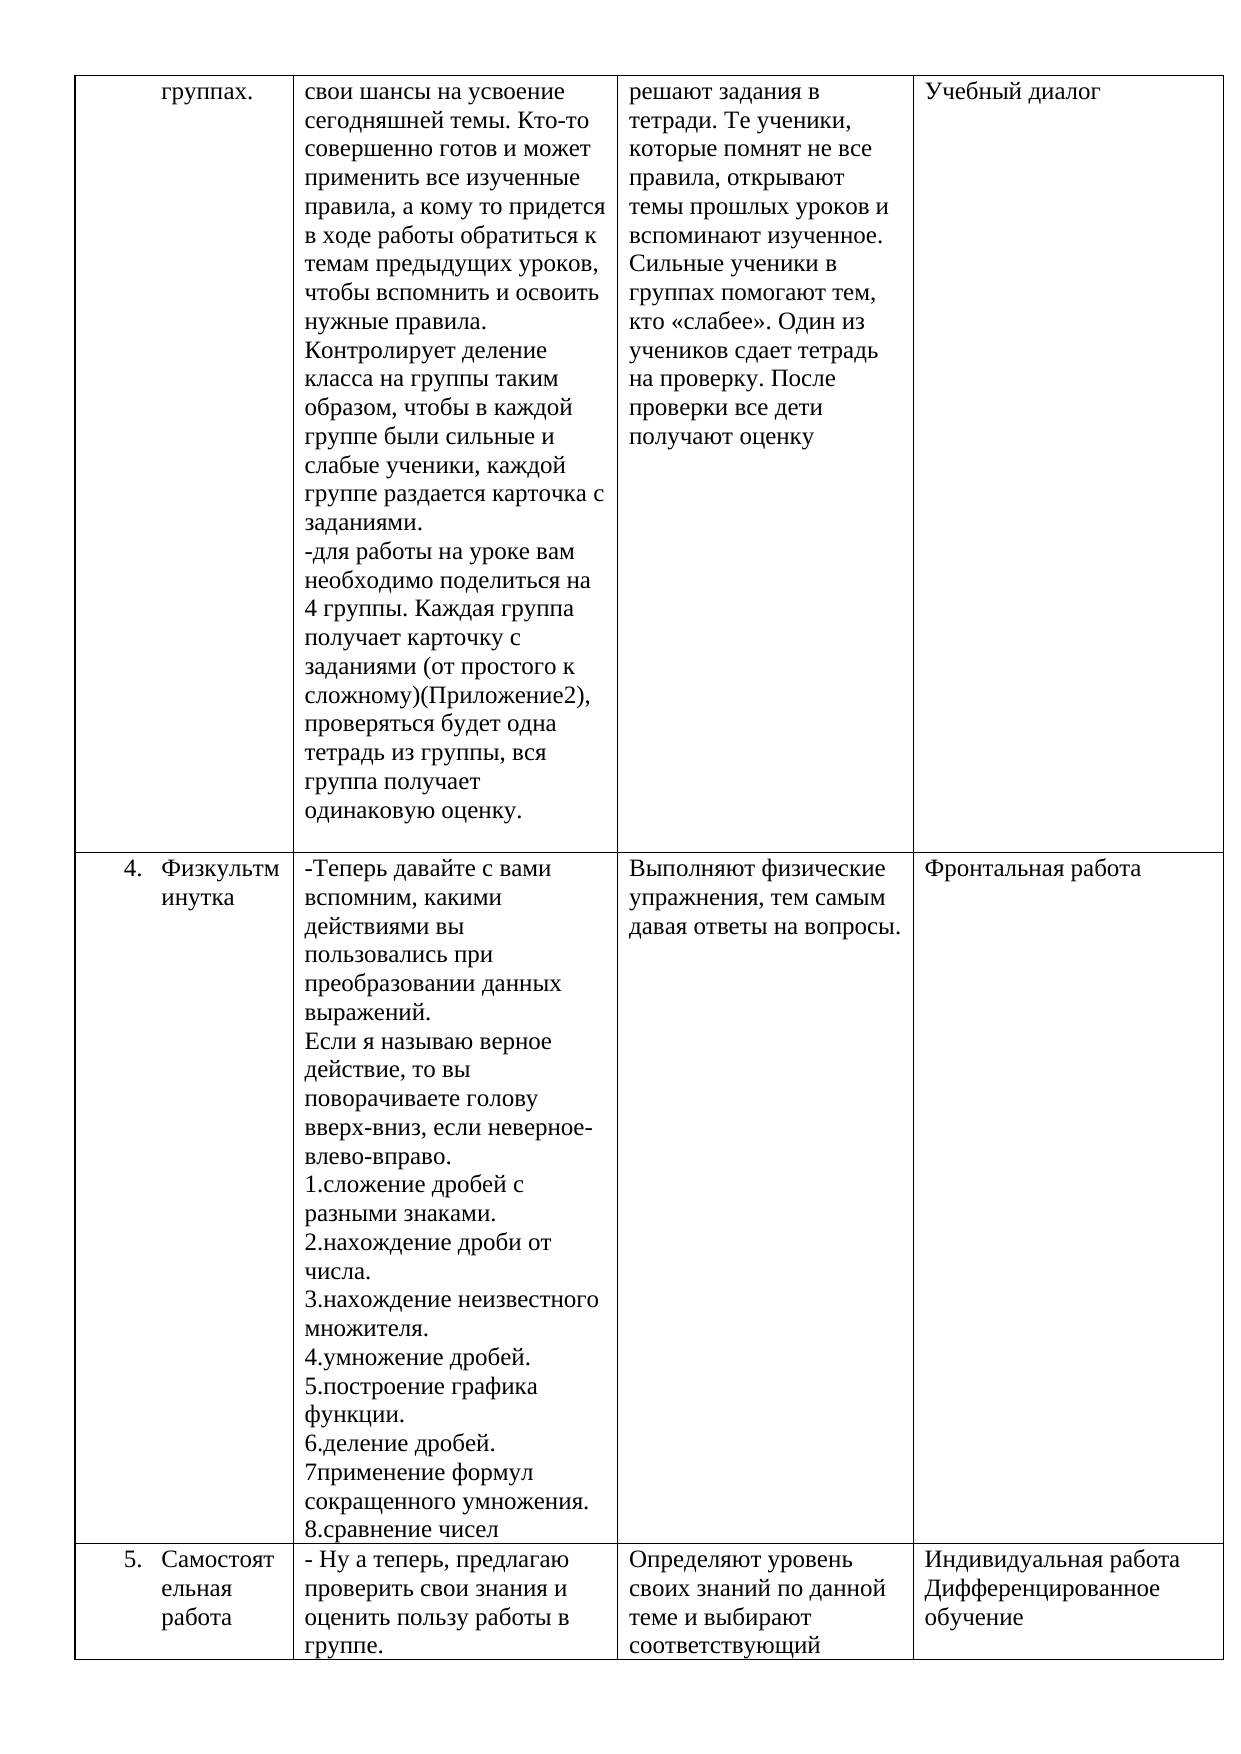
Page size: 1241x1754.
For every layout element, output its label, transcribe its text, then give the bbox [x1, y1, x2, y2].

table_cell Выполняют физические упражнения, тем самым давая ответы на вопросы. [618, 853, 913, 1543]
table_cell -Теперь давайте с вами вспомним, какими действиями вы пользовались при преобразовании данных выражений. Если я называю верное действие, то вы поворачиваете голову вверх-вниз, если неверное- влево-вправо. 1.сложение дробей с разными знаками. 2.нахождение дроби от числа. 3.нахождение неизвестного множителя. 4.умножение дробей. 5.построение графика функции. 6.деление дробей. 7применение формул сокращенного умножения. 8.сравнение чисел [294, 853, 617, 1543]
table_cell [76, 1544, 293, 1659]
table_cell Фронтальная работа [914, 853, 1223, 1543]
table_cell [914, 1544, 1223, 1659]
table_cell Физкультминутка [76, 853, 293, 1543]
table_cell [914, 76, 1223, 852]
table_cell Работа в группах. [76, 76, 293, 852]
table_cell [294, 1544, 617, 1659]
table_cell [618, 1544, 913, 1659]
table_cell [618, 76, 913, 852]
